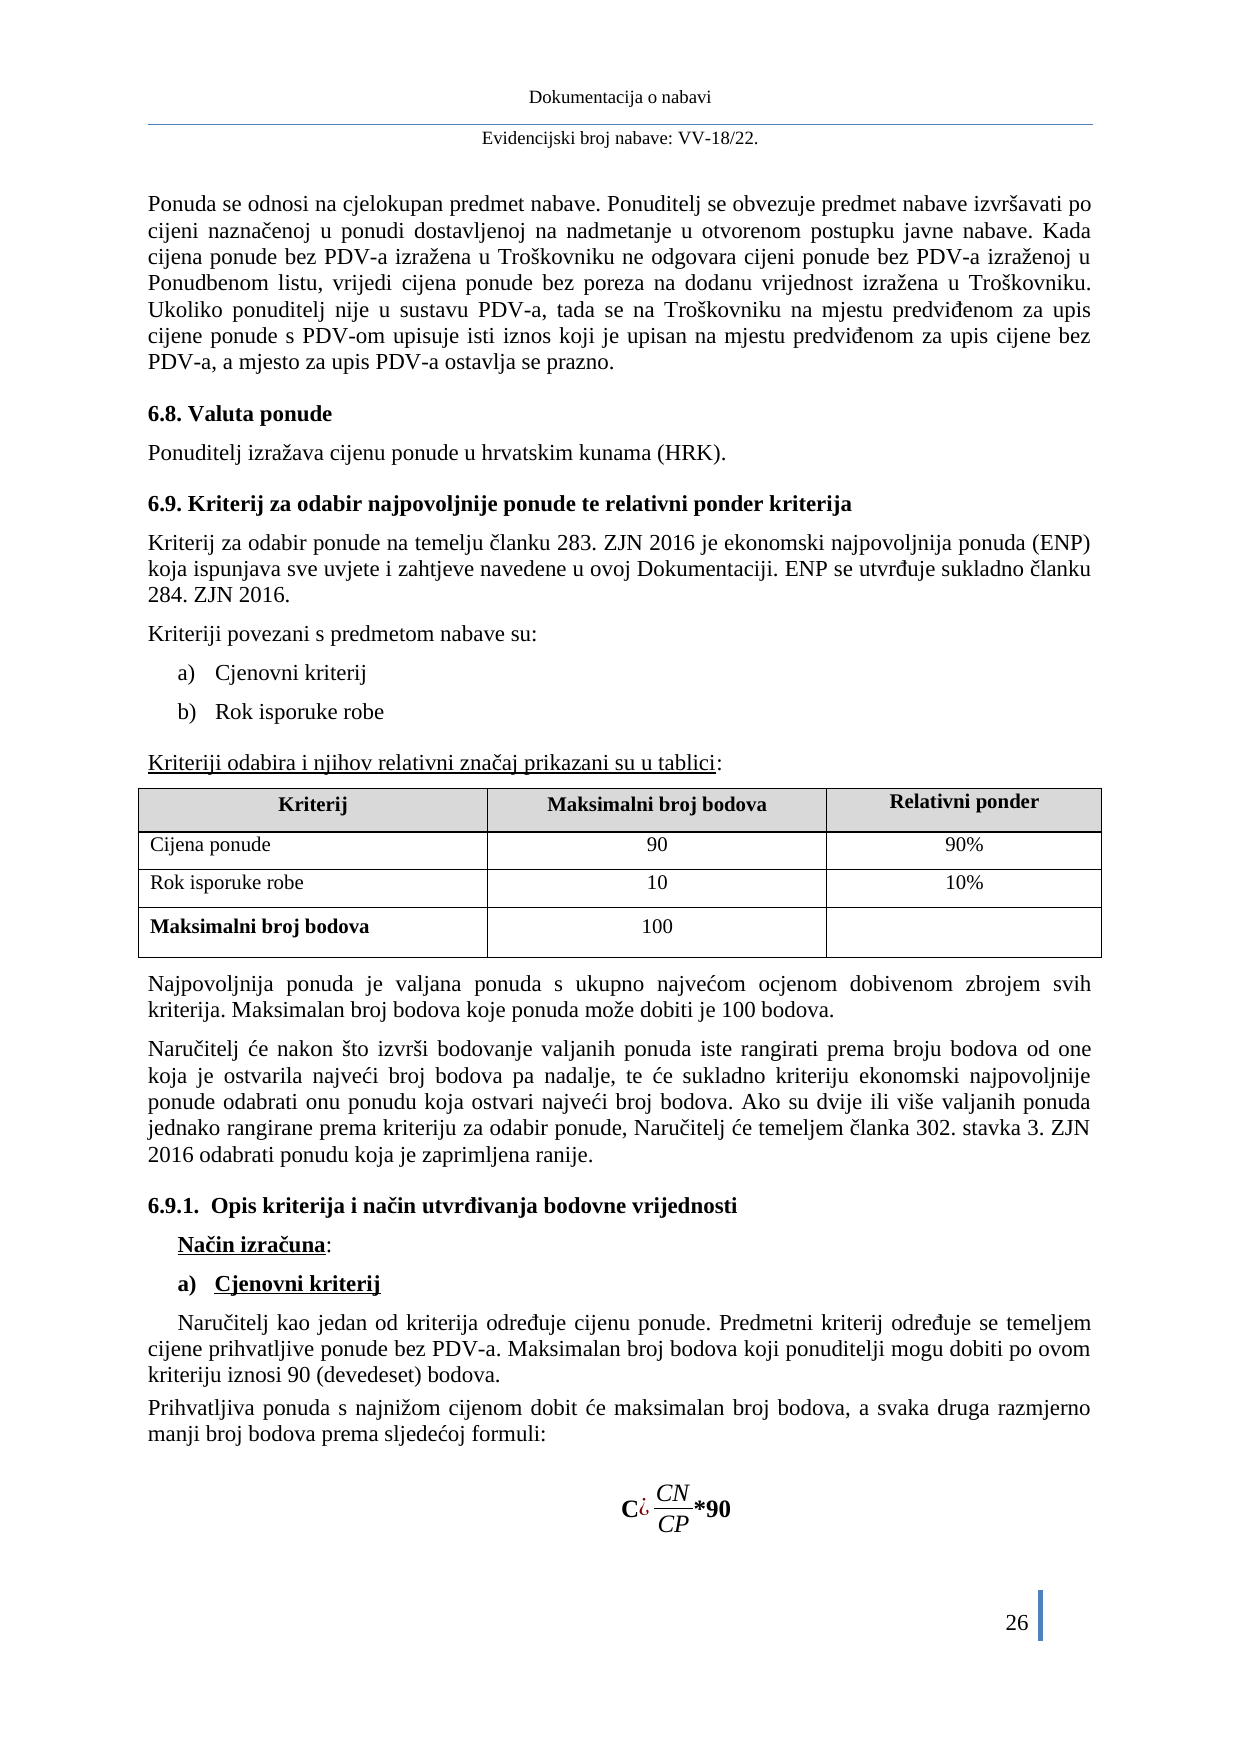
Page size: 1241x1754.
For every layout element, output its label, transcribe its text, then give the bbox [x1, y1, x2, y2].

table_cell 10 [488, 870, 826, 907]
table_cell Rok isporuke robe [139, 870, 487, 907]
list Cjenovni kriterij [177, 1270, 1093, 1296]
text Ponuda se odnosi na cjelokupan predmet nabave. Ponuditelj se obvezuje predmet nabave izvršavati po cijeni naznačenoj u ponudi dostavljenoj na nadmetanje u otvorenom postupku javne nabave. Kada cijena ponude bez PDV-a izražena u Troškovniku ne odgovara cijeni ponude bez PDV-a izraženoj u Ponudbenom listu, vrijedi cijena ponude bez poreza na dodanu vrijednost izražena u Troškovniku. Ukoliko ponuditelj nije u sustavu PDV-a, tada se na Troškovniku na mjestu predviđenom za upis cijene ponude s PDV-om upisuje isti iznos koji je upisan na mjestu predviđenom za upis cijene bez PDV-a, a mjesto za upis PDV-a ostavlja se prazno. [148, 190, 1093, 375]
table_cell 100 [488, 908, 826, 957]
subtitle 6.8. Valuta ponude [148, 400, 1093, 426]
subtitle 6.9. Kriterij za odabir najpovoljnije ponude te relativni ponder kriterija [148, 490, 1093, 516]
list Rok isporuke robe [177, 698, 1093, 724]
text Naručitelj će nakon što izvrši bodovanje valjanih ponuda iste rangirati prema broju bodova od one koja je ostvarila najveći broj bodova pa nadalje, te će sukladno kriteriju ekonomski najpovoljnije ponude odabrati onu ponudu koja ostvari najveći broj bodova. Ako su dvije ili više valjanih ponuda jednako rangirane prema kriteriju za odabir ponude, Naručitelj će temeljem članka 302. stavka 3. ZJN 2016 odabrati ponudu koja je zaprimljena ranije. [148, 1035, 1093, 1167]
subtitle 6.9.1. Opis kriterija i način utvrđivanja bodovne vrijednosti [148, 1192, 1093, 1218]
text Kriteriji odabira i njihov relativni značaj prikazani su u tablici: [148, 749, 1093, 776]
text Prihvatljiva ponuda s najnižom cijenom dobit će maksimalan broj bodova, a svaka druga razmjerno manji broj bodova prema sljedećoj formuli: [148, 1394, 1093, 1447]
text Kriterij za odabir ponude na temelju članku 283. ZJN 2016 je ekonomski najpovoljnija ponuda (ENP) koja ispunjava sve uvjete i zahtjeve navedene u ovoj Dokumentaciji. ENP se utvrđuje sukladno članku 284. ZJN 2016. [148, 529, 1093, 608]
table_header Kriterij [139, 789, 487, 831]
table_cell 90% [827, 833, 1101, 869]
text Kriteriji povezani s predmetom nabave su: [148, 620, 1093, 647]
list Cjenovni kriterij [177, 659, 1093, 686]
table_cell 10% [827, 870, 1101, 907]
text Ponuditelj izražava cijenu ponude u hrvatskim kunama (HRK). [148, 439, 1093, 465]
table_cell Maksimalni broj bodova [139, 908, 487, 957]
text Najpovoljnija ponuda je valjana ponuda s ukupno najvećom ocjenom dobivenom zbrojem svih kriterija. Maksimalan broj bodova koje ponuda može dobiti je 100 bodova. [148, 970, 1093, 1023]
table_cell [827, 908, 1101, 957]
table_cell Cijena ponude [139, 833, 487, 869]
table_header Maksimalni broj bodova [488, 789, 826, 831]
text Naručitelj kao jedan od kriterija određuje cijenu ponude. Predmetni kriterij određuje se temeljem cijene prihvatljive ponude bez PDV-a. Maksimalan broj bodova koji ponuditelji mogu dobiti po ovom kriteriju iznosi 90 (devedeset) bodova. [148, 1309, 1093, 1388]
table_header Relativni ponder [827, 789, 1101, 831]
list C*90 [259, 1479, 1093, 1538]
text Način izračuna: [148, 1231, 1093, 1257]
table_cell 90 [488, 833, 826, 869]
